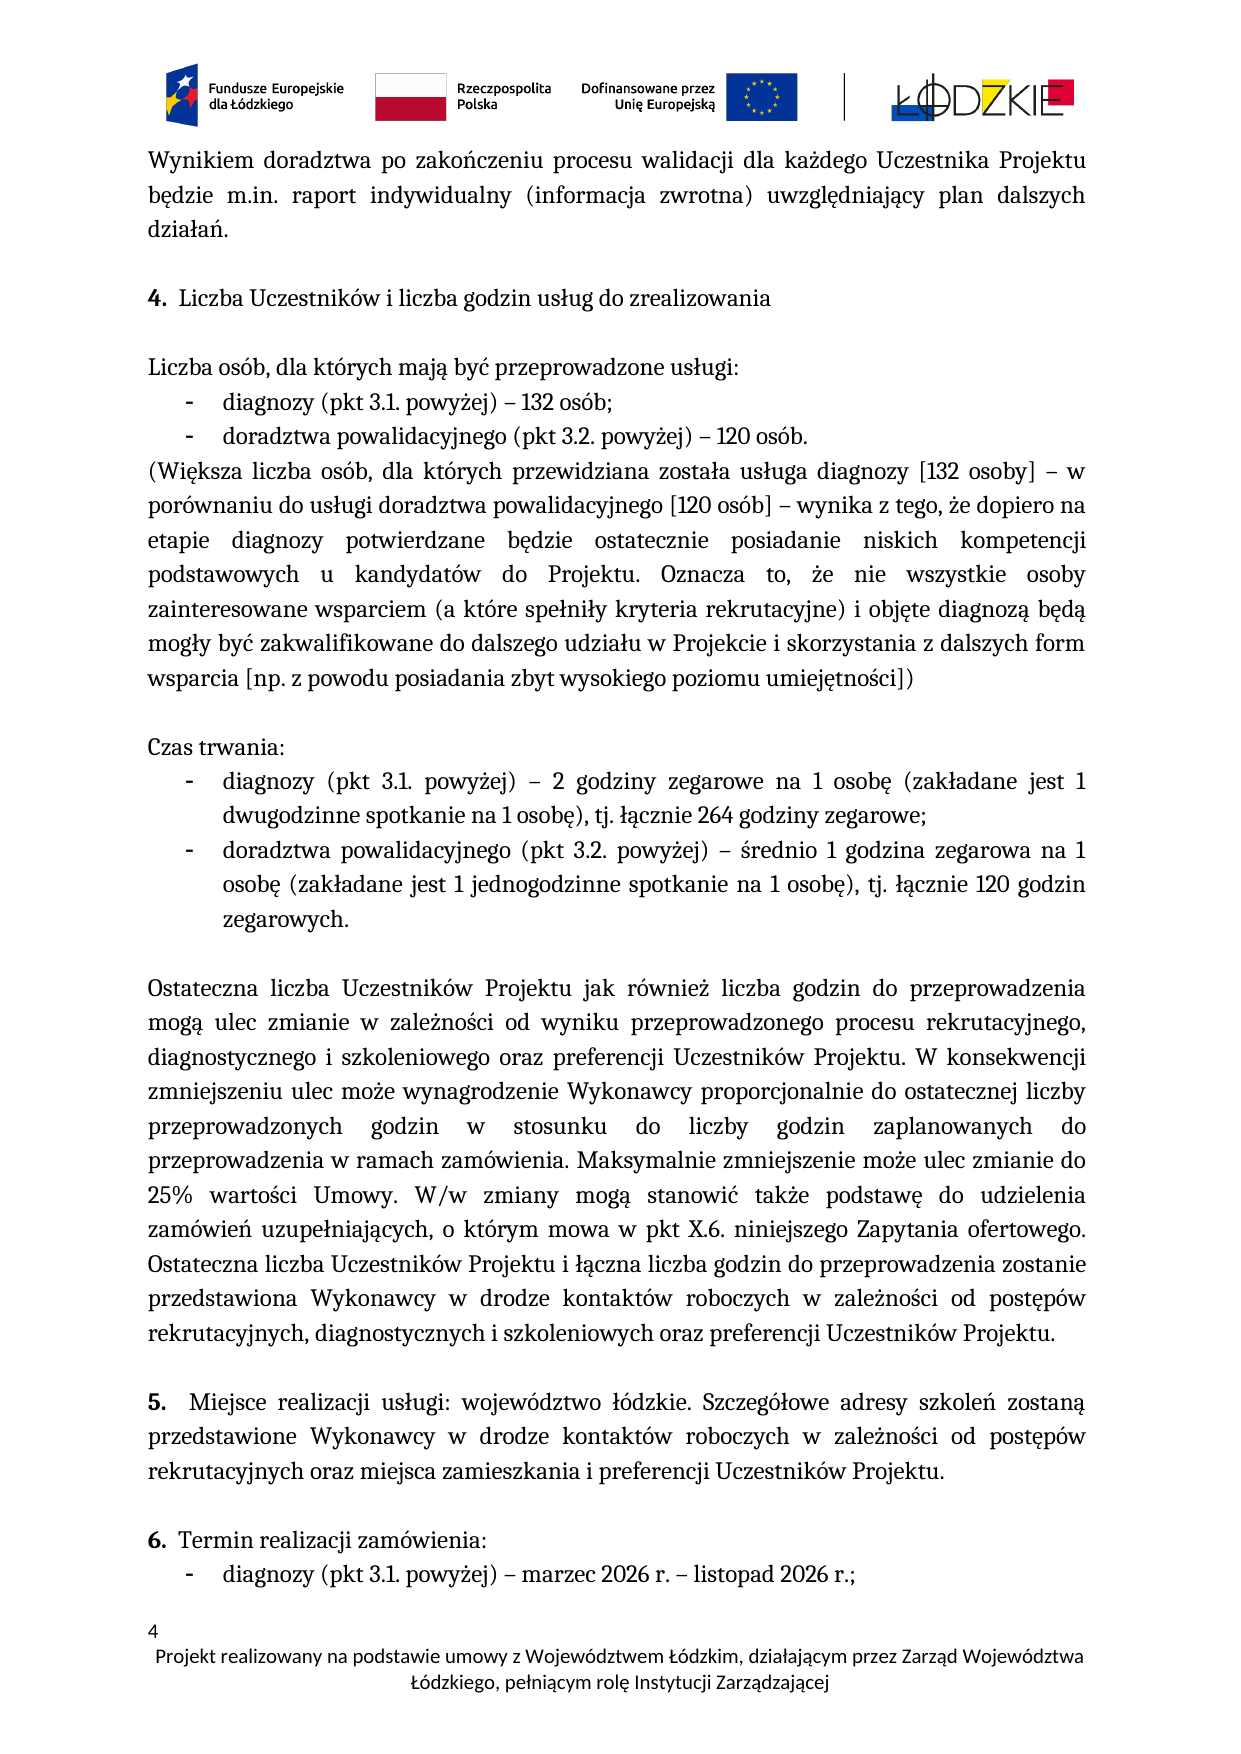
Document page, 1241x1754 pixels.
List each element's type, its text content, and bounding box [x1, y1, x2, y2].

text Ostateczna liczba Uczestników Projektu jak również liczba godzin do przeprowadzenia mogą ulec zmianie w zależności od wyniku przeprowadzonego procesu rekrutacyjnego, diagnostycznego i szkoleniowego oraz preferencji Uczestników Projektu. W konsekwencji zmniejszeniu ulec może wynagrodzenie Wykonawcy proporcjonalnie do ostatecznej liczby przeprowadzonych godzin w stosunku do liczby godzin zaplanowanych do przeprowadzenia w ramach zamówienia. Maksymalnie zmniejszenie może ulec zmianie do 25% wartości Umowy. W/w zmiany mogą stanowić także podstawę do udzielenia zamówień uzupełniających, o którym mowa w pkt X.6. niniejszego Zapytania ofertowego. Ostateczna liczba Uczestników Projektu i łączna liczba godzin do przeprowadzenia zostanie przedstawiona Wykonawcy w drodze kontaktów roboczych w zależności od postępów rekrutacyjnych, diagnostycznych i szkoleniowych oraz preferencji Uczestników Projektu. [148, 974, 1087, 1347]
list diagnozy (pkt 3.1. powyżej) – 132 osób; [185, 388, 1087, 416]
list diagnozy (pkt 3.1. powyżej) – marzec 2026 r. – listopad 2026 r.; [185, 1560, 1087, 1589]
text 6. Termin realizacji zamówienia: [148, 1526, 1087, 1554]
text 5. Miejsce realizacji usługi: województwo łódzkie. Szczegółowe adresy szkoleń zostaną przedstawione Wykonawcy w drodze kontaktów roboczych w zależności od postępów rekrutacyjnych oraz miejsca zamieszkania i preferencji Uczestników Projektu. [148, 1388, 1087, 1485]
text Liczba osób, dla których mają być przeprowadzone usługi: [148, 353, 1087, 382]
list diagnozy (pkt 3.1. powyżej) – 2 godziny zegarowe na 1 osobę (zakładane jest 1 dwugodzinne spotkanie na 1 osobę), tj. łącznie 264 godziny zegarowe; [185, 767, 1087, 830]
text Wynikiem doradztwa po zakończeniu procesu walidacji dla każdego Uczestnika Projektu będzie m.in. raport indywidualny (informacja zwrotna) uwzględniający plan dalszych działań. [148, 146, 1087, 244]
list doradztwa powalidacyjnego (pkt 3.2. powyżej) – 120 osób. [185, 422, 1087, 451]
text 4. Liczba Uczestników i liczba godzin usług do zrealizowania [148, 284, 1087, 313]
list doradztwa powalidacyjnego (pkt 3.2. powyżej) – średnio 1 godzina zegarowa na 1 osobę (zakładane jest 1 jednogodzinne spotkanie na 1 osobę), tj. łącznie 120 godzin zegarowych. [185, 836, 1087, 934]
text Czas trwania: [148, 732, 1087, 761]
picture [147, 47, 1093, 143]
text (Większa liczba osób, dla których przewidziana została usługa diagnozy [132 osoby] – w porównaniu do usługi doradztwa powalidacyjnego [120 osób] – wynika z tego, że dopiero na etapie diagnozy potwierdzane będzie ostatecznie posiadanie niskich kompetencji podstawowych u kandydatów do Projektu. Oznacza to, że nie wszystkie osoby zainteresowane wsparciem (a które spełniły kryteria rekrutacyjne) i objęte diagnozą będą mogły być zakwalifikowane do dalszego udziału w Projekcie i skorzystania z dalszych form wsparcia [np. z powodu posiadania zbyt wysokiego poziomu umiejętności]) [148, 457, 1087, 692]
